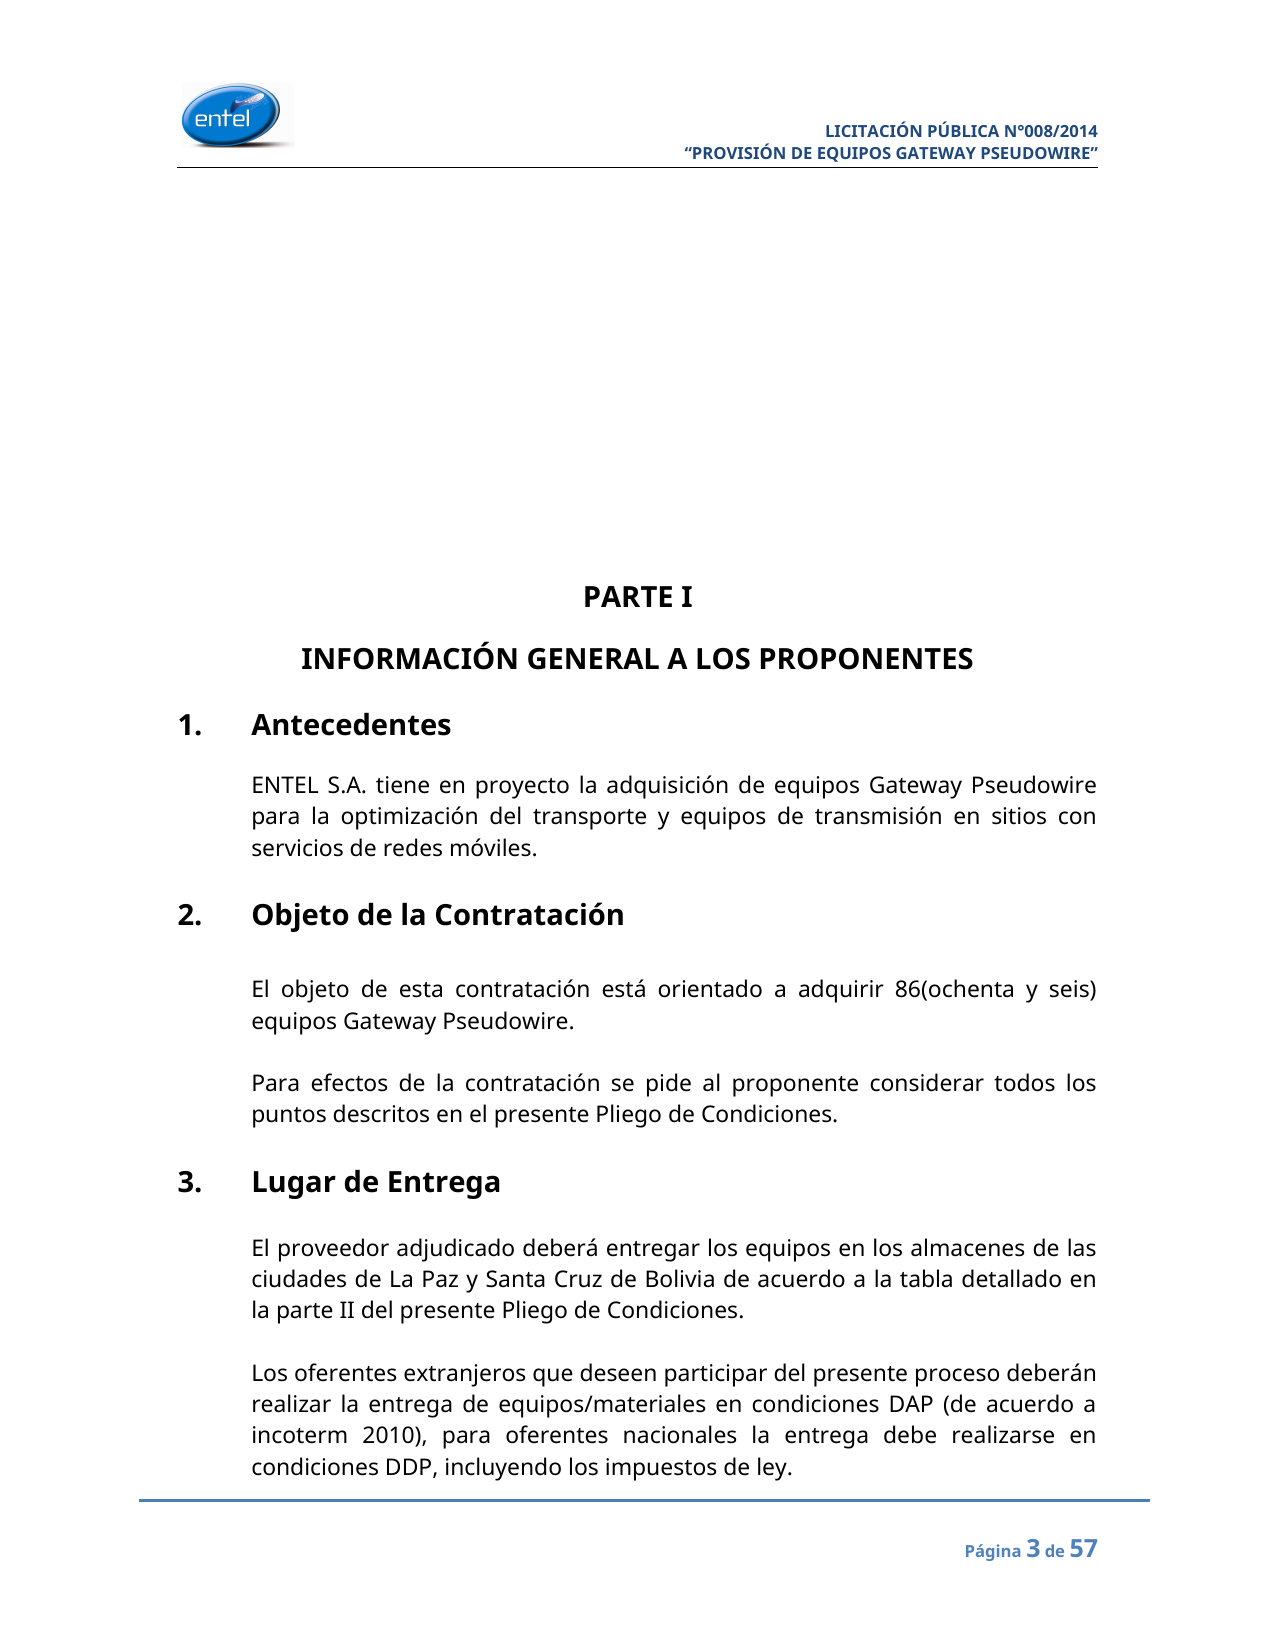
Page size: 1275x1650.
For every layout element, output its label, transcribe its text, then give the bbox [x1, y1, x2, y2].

text PARTE I [177, 576, 1098, 616]
text El objeto de esta contratación está orientado a adquirir 86(ochenta y seis) equipos Gateway Pseudowire. [251, 973, 1098, 1036]
list Los oferentes extranjeros que deseen participar del presente proceso deberán realizar la entrega de equipos/materiales en condiciones DAP (de acuerdo a incoterm 2010), para oferentes nacionales la entrega debe realizarse en condiciones DDP, incluyendo los impuestos de ley. [251, 1357, 1098, 1482]
picture [182, 82, 295, 148]
list Lugar de Entrega [177, 1161, 1098, 1201]
list Objeto de la Contratación [177, 894, 1098, 934]
text ENTEL S.A. tiene en proyecto la adquisición de equipos Gateway Pseudowire para la optimización del transporte y equipos de transmisión en sitios con servicios de redes móviles. [251, 769, 1098, 863]
list Antecedentes [177, 704, 1098, 743]
text Para efectos de la contratación se pide al proponente considerar todos los puntos descritos en el presente Pliego de Condiciones. [251, 1067, 1098, 1130]
text INFORMACIÓN GENERAL A LOS PROPONENTES [177, 639, 1098, 678]
text El proveedor adjudicado deberá entregar los equipos en los almacenes de las ciudades de La Paz y Santa Cruz de Bolivia de acuerdo a la tabla detallado en la parte II del presente Pliego de Condiciones. [251, 1232, 1098, 1326]
